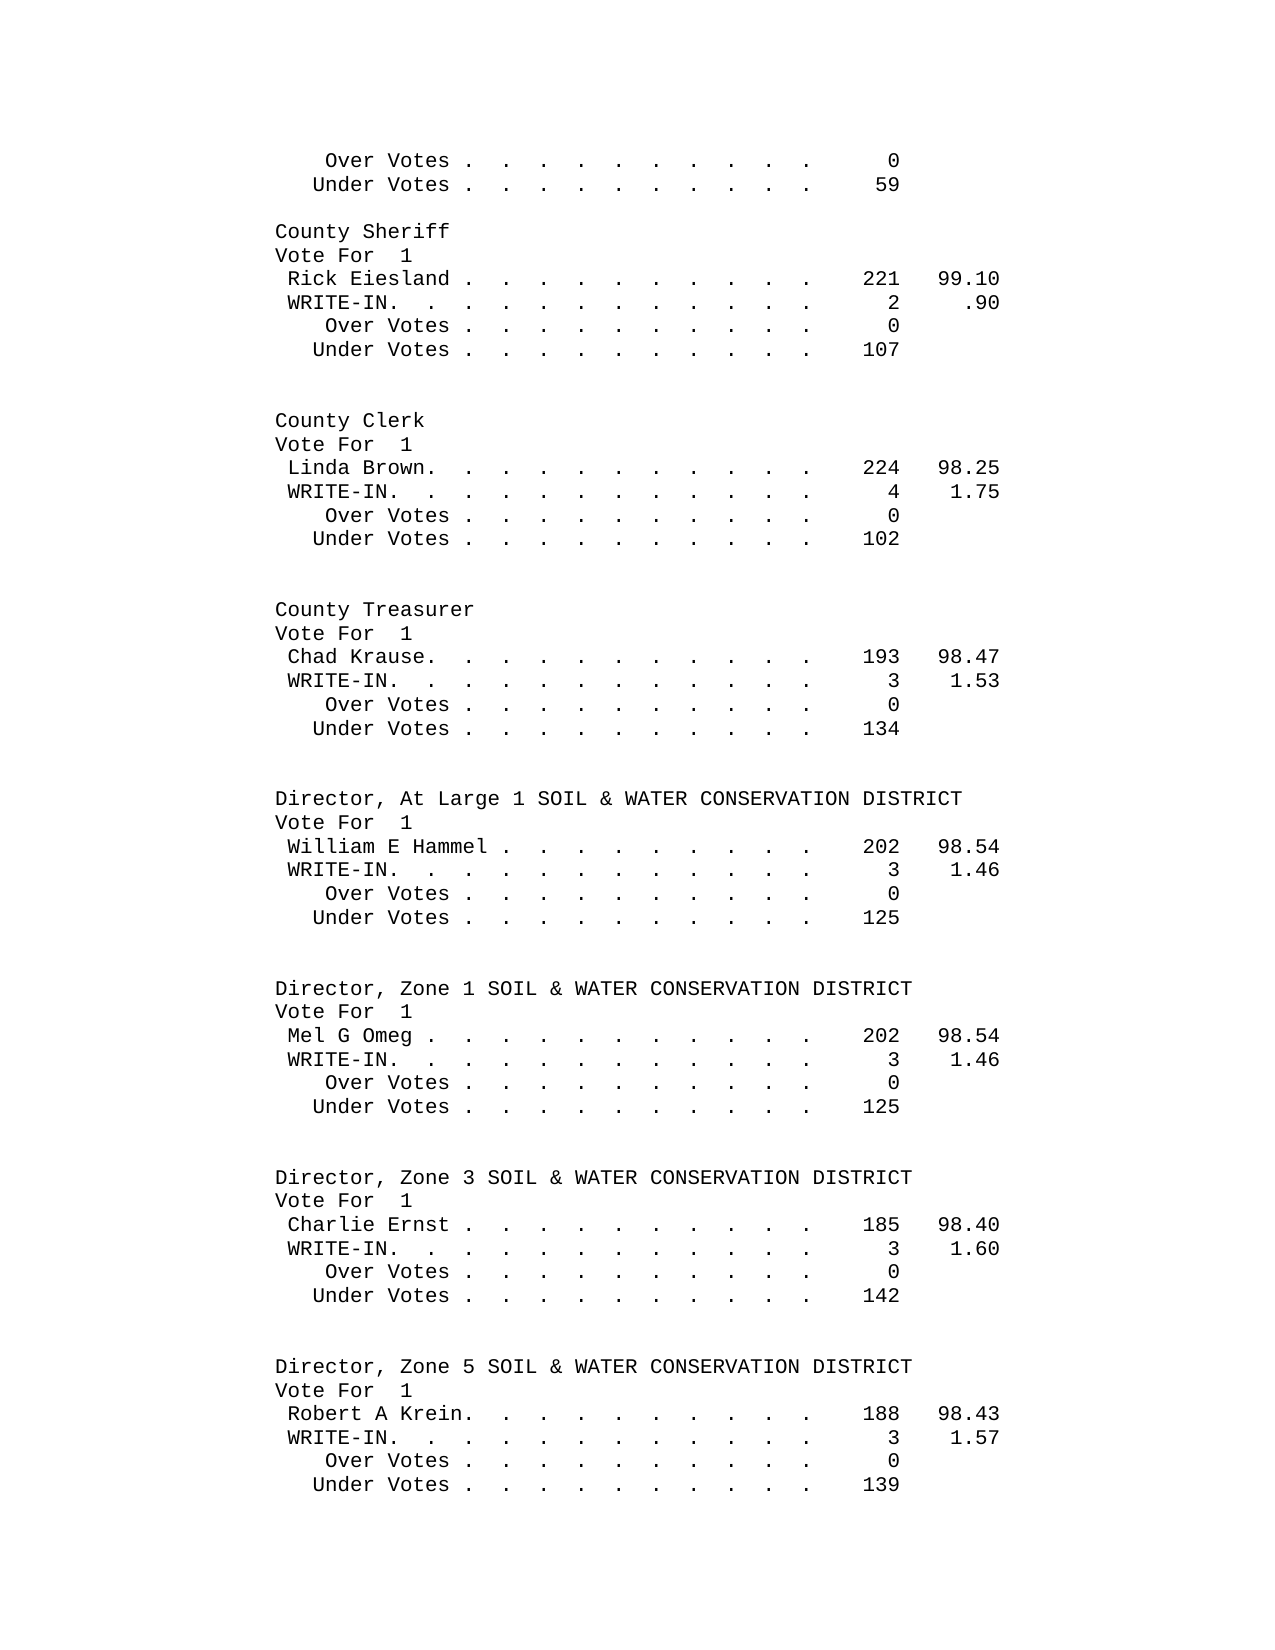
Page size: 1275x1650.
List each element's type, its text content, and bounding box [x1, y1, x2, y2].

text Director, At Large 1 SOIL & WATER CONSERVATION DISTRICT [150, 788, 1125, 812]
text Under Votes . . . . . . . . . . 102 [150, 528, 1125, 552]
text Vote For 1 [150, 1379, 1125, 1403]
text WRITE-IN. . . . . . . . . . . . 3 1.46 [150, 1048, 1125, 1072]
text WRITE-IN. . . . . . . . . . . . 4 1.75 [150, 481, 1125, 505]
text Vote For 1 [150, 1190, 1125, 1214]
text Director, Zone 5 SOIL & WATER CONSERVATION DISTRICT [150, 1356, 1125, 1379]
text Vote For 1 [150, 244, 1125, 268]
text WRITE-IN. . . . . . . . . . . . 3 1.57 [150, 1427, 1125, 1451]
text Over Votes . . . . . . . . . . 0 [150, 883, 1125, 907]
text Over Votes . . . . . . . . . . 0 [150, 1072, 1125, 1096]
text Rick Eiesland . . . . . . . . . . 221 99.10 [150, 268, 1125, 292]
text Under Votes . . . . . . . . . . 125 [150, 907, 1125, 930]
text Over Votes . . . . . . . . . . 0 [150, 316, 1125, 339]
text WRITE-IN. . . . . . . . . . . . 3 1.53 [150, 670, 1125, 694]
text Mel G Omeg . . . . . . . . . . . 202 98.54 [150, 1025, 1125, 1048]
text Vote For 1 [150, 623, 1125, 647]
text Vote For 1 [150, 1001, 1125, 1025]
text Over Votes . . . . . . . . . . 0 [150, 1451, 1125, 1474]
text Director, Zone 1 SOIL & WATER CONSERVATION DISTRICT [150, 978, 1125, 1001]
text Under Votes . . . . . . . . . . 139 [150, 1474, 1125, 1498]
text Under Votes . . . . . . . . . . 125 [150, 1096, 1125, 1119]
text Under Votes . . . . . . . . . . 142 [150, 1285, 1125, 1309]
text Chad Krause. . . . . . . . . . . 193 98.47 [150, 647, 1125, 670]
text Over Votes . . . . . . . . . . 0 [150, 505, 1125, 528]
text WRITE-IN. . . . . . . . . . . . 3 1.46 [150, 859, 1125, 883]
text WRITE-IN. . . . . . . . . . . . 3 1.60 [150, 1238, 1125, 1261]
text Under Votes . . . . . . . . . . 107 [150, 339, 1125, 363]
text County Clerk [150, 410, 1125, 434]
text Under Votes . . . . . . . . . . 59 [150, 174, 1125, 197]
text Over Votes . . . . . . . . . . 0 [150, 150, 1125, 174]
text Director, Zone 3 SOIL & WATER CONSERVATION DISTRICT [150, 1167, 1125, 1190]
text Over Votes . . . . . . . . . . 0 [150, 1261, 1125, 1285]
text Under Votes . . . . . . . . . . 134 [150, 717, 1125, 741]
text Vote For 1 [150, 434, 1125, 457]
text Over Votes . . . . . . . . . . 0 [150, 694, 1125, 717]
text Linda Brown. . . . . . . . . . . 224 98.25 [150, 457, 1125, 481]
text Vote For 1 [150, 812, 1125, 836]
text County Sheriff [150, 221, 1125, 244]
text Charlie Ernst . . . . . . . . . . 185 98.40 [150, 1214, 1125, 1238]
text WRITE-IN. . . . . . . . . . . . 2 .90 [150, 292, 1125, 316]
text County Treasurer [150, 599, 1125, 623]
text Robert A Krein. . . . . . . . . . 188 98.43 [150, 1403, 1125, 1427]
text William E Hammel . . . . . . . . . 202 98.54 [150, 836, 1125, 859]
